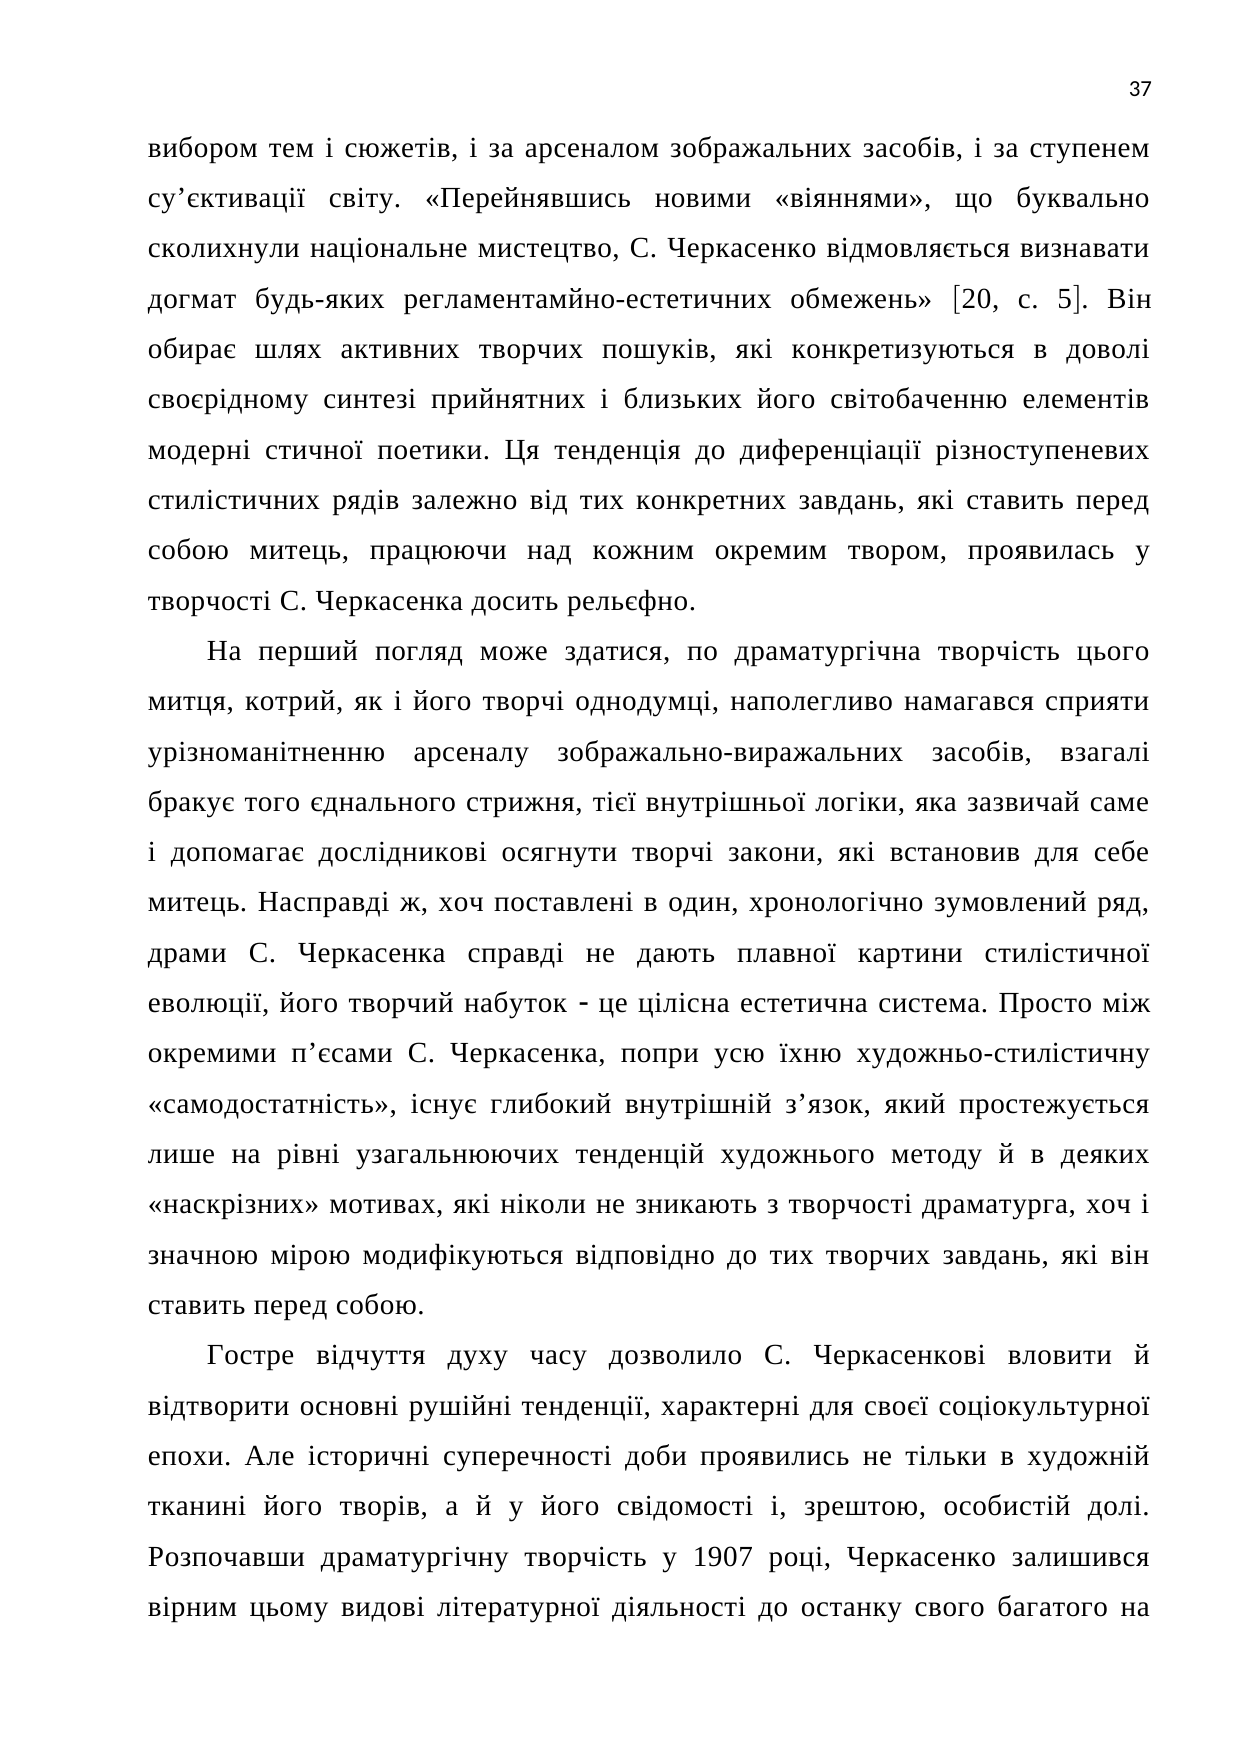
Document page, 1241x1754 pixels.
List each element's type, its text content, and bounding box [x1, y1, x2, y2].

text На перший погляд може здатися, по драматургічна творчість цього митця, котрий, як і його творчі однодумці, наполегливо намагався сприяти урізноманітненню арсеналу зображально-виражальних засобів, взагалі бракує того єднального стрижня, тієї внутрішньої логіки, яка зазвичай саме і допомагає дослідникові осягнути творчі закони, які встановив для себе митець. Насправді ж, хоч поставлені в один, хронологічно зумовлений ряд, драми С. Черкасенка справді не дають плавної картини стилістичної еволюції, його творчий набуток це цілісна естетична система. Просто між окремими п’єсами С. Черкасенка, попри усю їхню художньо-стилістичну «самодостатність», існує глибокий внутрішній з’язок, який простежується лише на рівні узагальнюючих тенденцій художнього методу й в деяких «наскрізних» мотивах, які ніколи не зникають з творчості драматурга, хоч і значною мірою модифікуються відповідно до тих творчих завдань, які він ставить перед собою. [148, 633, 1152, 1321]
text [148, 1337, 1152, 1623]
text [148, 130, 1152, 616]
